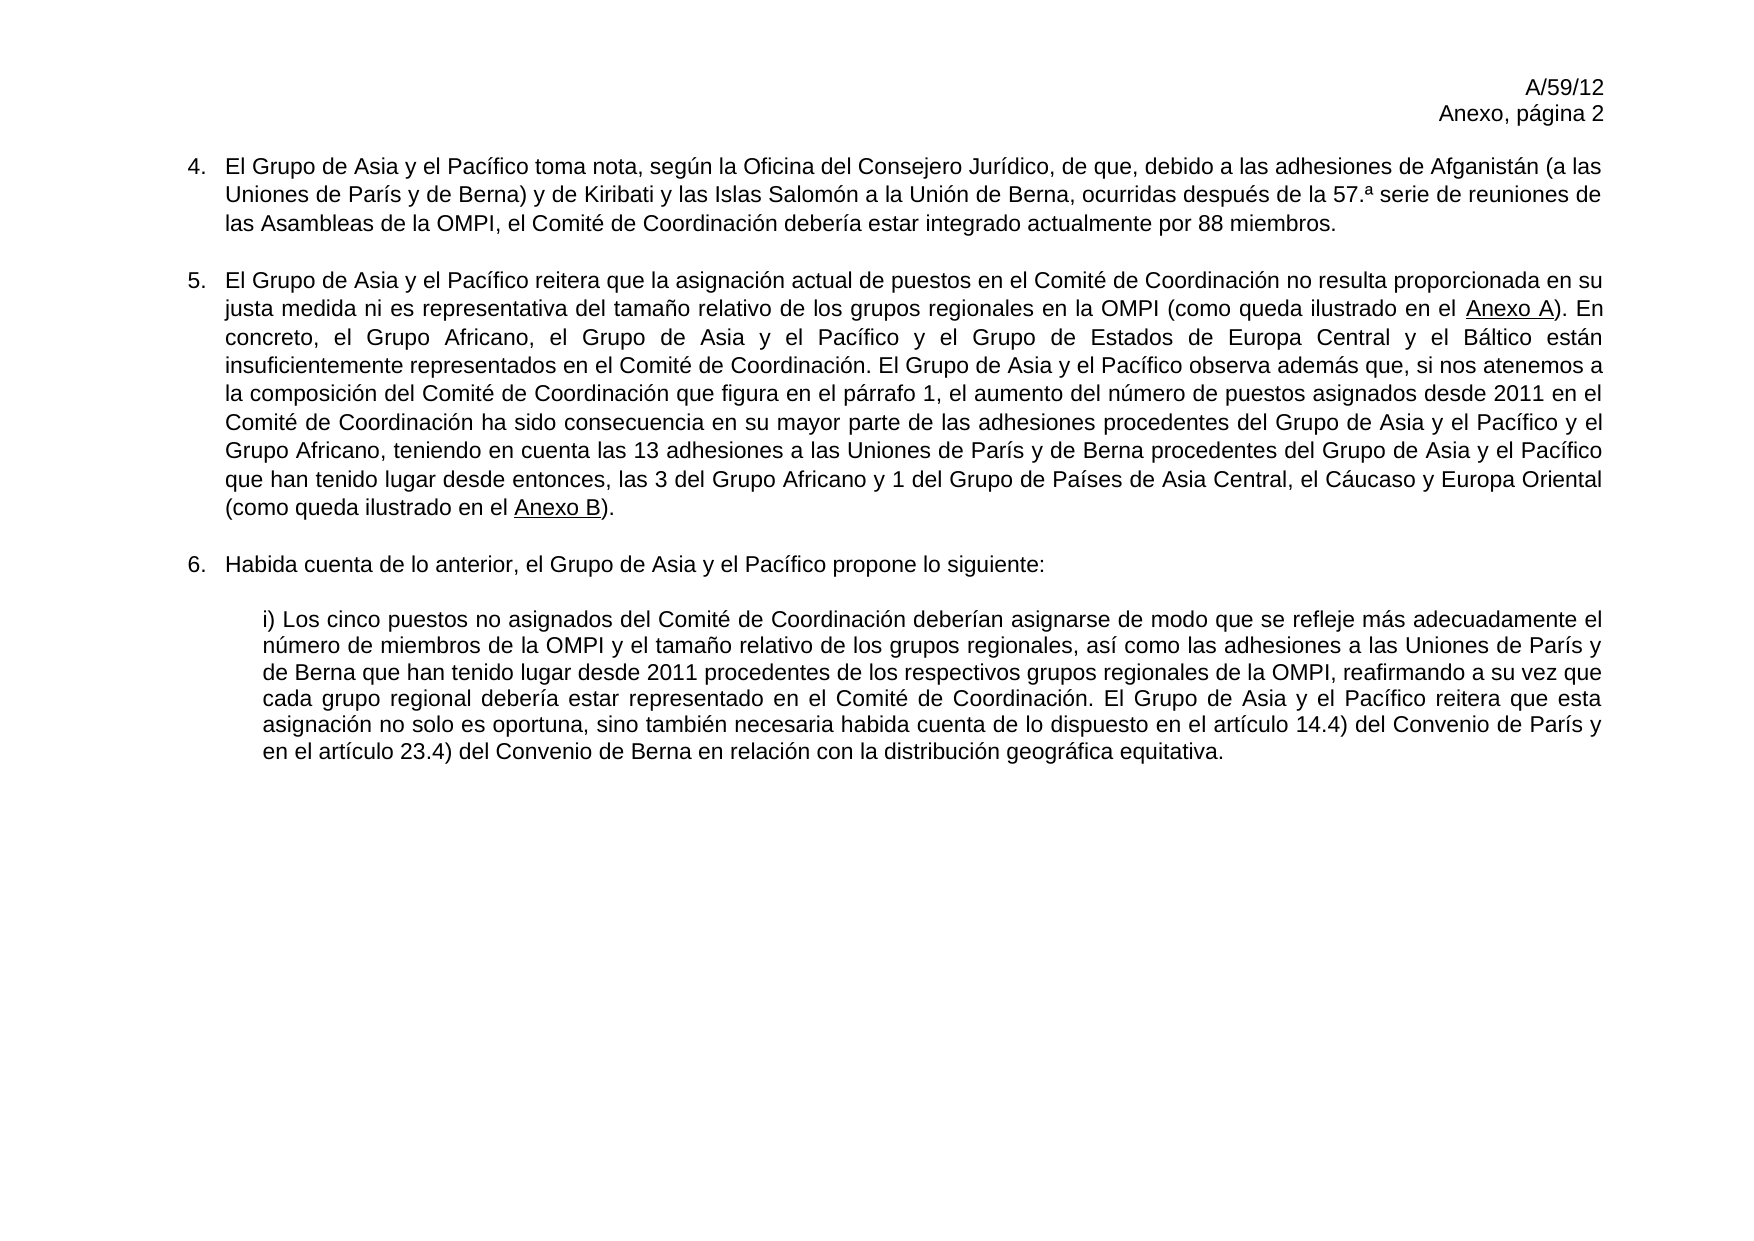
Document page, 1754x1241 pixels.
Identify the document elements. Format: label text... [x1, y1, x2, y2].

text i) Los cinco puestos no asignados del Comité de Coordinación deberían asignarse de modo que se refleje más adecuadamente el número de miembros de la OMPI y el tamaño relativo de los grupos regionales, así como las adhesiones a las Uniones de París y de Berna que han tenido lugar desde 2011 procedentes de los respectivos grupos regionales de la OMPI, reafirmando a su vez que cada grupo regional debería estar representado en el Comité de Coordinación. El Grupo de Asia y el Pacífico reitera que esta asignación no solo es oportuna, sino también necesaria habida cuenta de lo dispuesto en el artículo 14.4) del Convenio de París y en el artículo 23.4) del Convenio de Berna en relación con la distribución geográfica equitativa. [262, 606, 1604, 764]
list El Grupo de Asia y el Pacífico toma nota, según la Oficina del Consejero Jurídico, de que, debido a las adhesiones de Afganistán (a las Uniones de París y de Berna) y de Kiribati y las Islas Salomón a la Unión de Berna, ocurridas después de la 57.ª serie de reuniones de las Asambleas de la OMPI, el Comité de Coordinación debería estar integrado actualmente por 88 miembros. [187, 153, 1604, 236]
list El Grupo de Asia y el Pacífico reitera que la asignación actual de puestos en el Comité de Coordinación no resulta proporcionada en su justa medida ni es representativa del tamaño relativo de los grupos regionales en la OMPI (como queda ilustrado en el Anexo A). En concreto, el Grupo Africano, el Grupo de Asia y el Pacífico y el Grupo de Estados de Europa Central y el Báltico están insuficientemente representados en el Comité de Coordinación. El Grupo de Asia y el Pacífico observa además que, si nos atenemos a la composición del Comité de Coordinación que figura en el párrafo 1, el aumento del número de puestos asignados desde 2011 en el Comité de Coordinación ha sido consecuencia en su mayor parte de las adhesiones procedentes del Grupo de Asia y el Pacífico y el Grupo Africano, teniendo en cuenta las 13 adhesiones a las Uniones de París y de Berna procedentes del Grupo de Asia y el Pacífico que han tenido lugar desde entonces, las 3 del Grupo Africano y 1 del Grupo de Países de Asia Central, el Cáucaso y Europa Oriental (como queda ilustrado en el Anexo B). [187, 267, 1604, 521]
list Habida cuenta de lo anterior, el Grupo de Asia y el Pacífico propone lo siguiente: [187, 551, 1604, 577]
